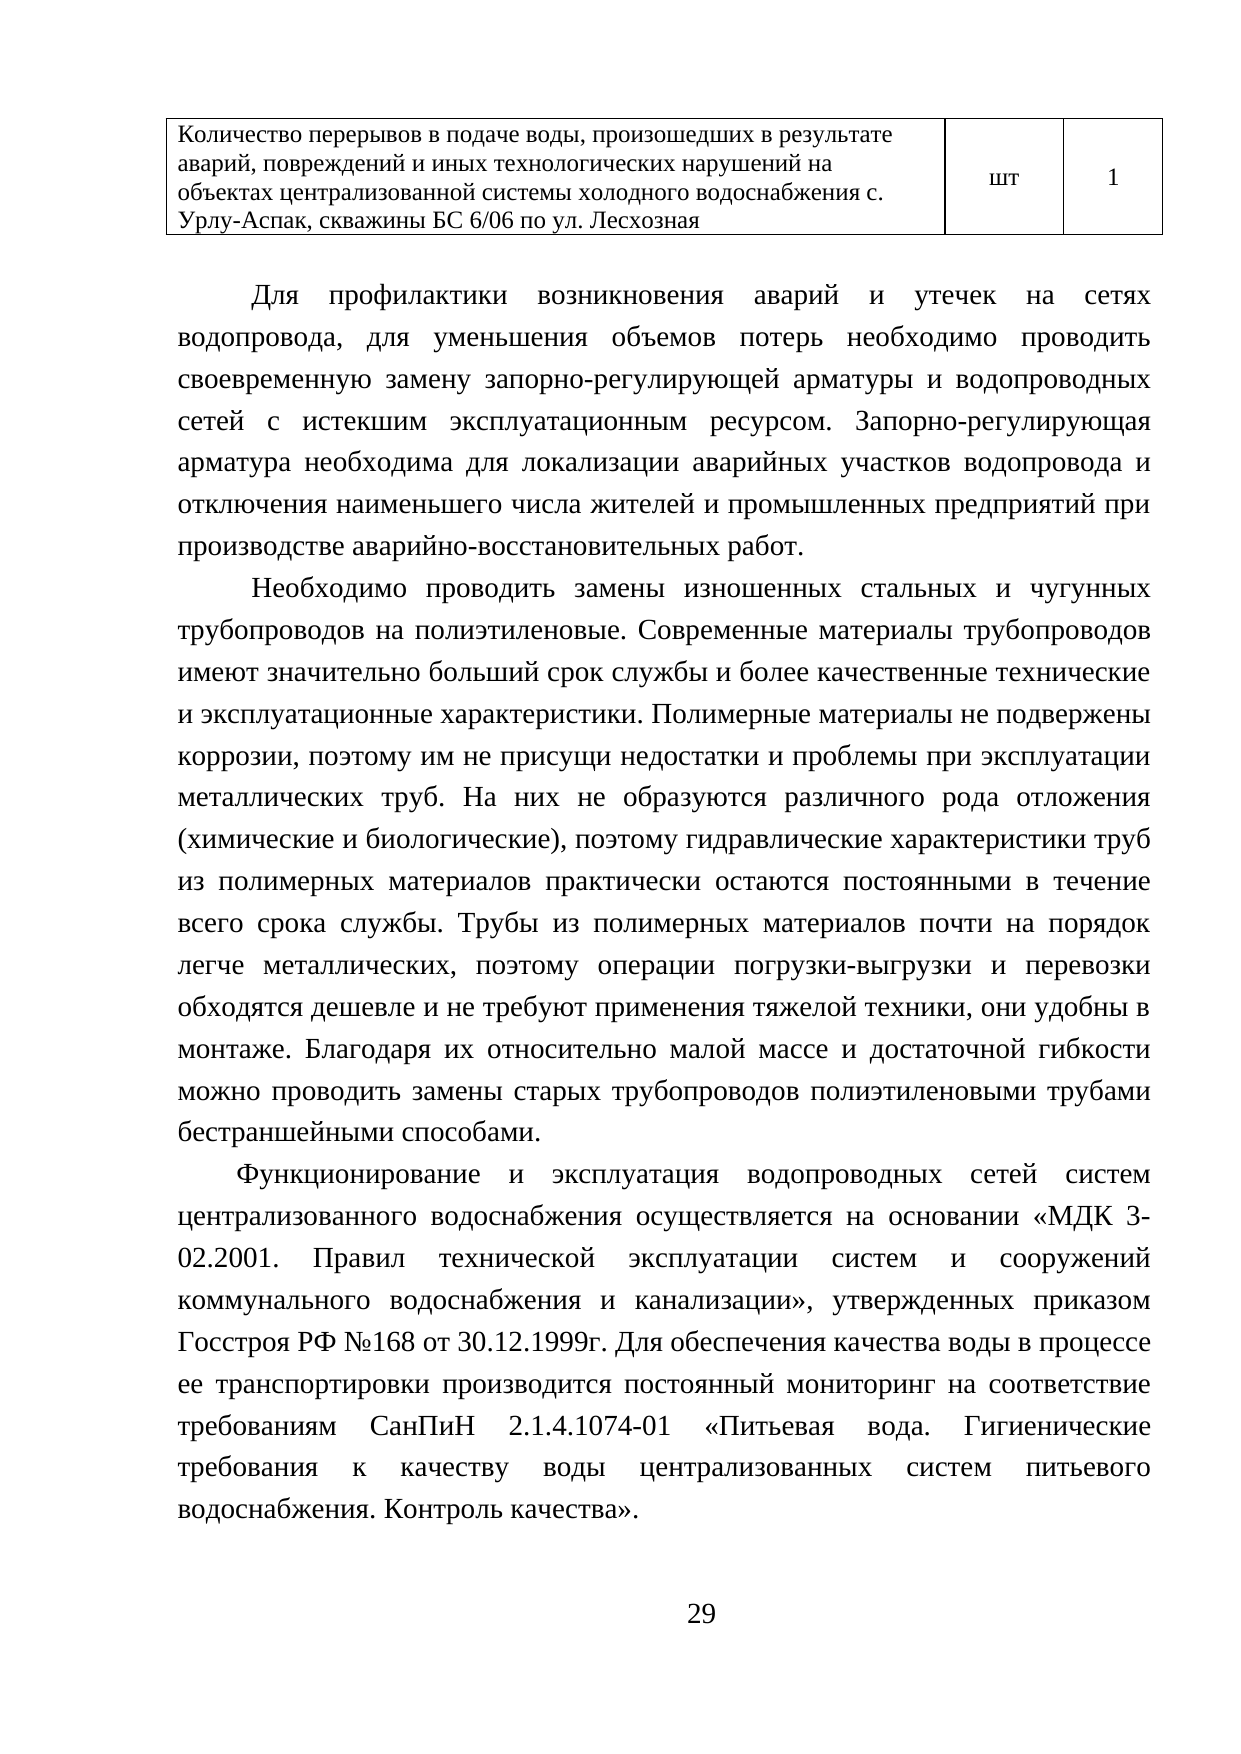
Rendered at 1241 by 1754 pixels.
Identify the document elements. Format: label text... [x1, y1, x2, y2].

table_cell 1 [1064, 119, 1162, 234]
table_cell шт [946, 119, 1063, 234]
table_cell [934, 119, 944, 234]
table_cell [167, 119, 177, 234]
text Для профилактики возникновения аварий и утечек на сетях водопровода, для уменьшения объемов потерь необходимо проводить своевременную замену запорно-регулирующей арматуры и водопроводных сетей с истекшим эксплуатационным ресурсом. Запорно-регулирующая арматура необходима для локализации аварийных участков водопровода и отключения наименьшего числа жителей и промышленных предприятий при производстве аварийно-восстановительных работ. [177, 277, 1152, 562]
text Необходимо проводить замены изношенных стальных и чугунных трубопроводов на полиэтиленовые. Современные материалы трубопроводов имеют значительно больший срок службы и более качественные технические и эксплуатационные характеристики. Полимерные материалы не подвержены коррозии, поэтому им не присущи недостатки и проблемы при эксплуатации металлических труб. На них не образуются различного рода отложения (химические и биологические), поэтому гидравлические характеристики труб из полимерных материалов практически остаются постоянными в течение всего срока службы. Трубы из полимерных материалов почти на порядок легче металлических, поэтому операции погрузки-выгрузки и перевозки обходятся дешевле и не требуют применения тяжелой техники, они удобны в монтаже. Благодаря их относительно малой массе и достаточной гибкости можно проводить замены старых трубопроводов полиэтиленовыми трубами бестраншейными способами. [177, 570, 1152, 1148]
text Функционирование и эксплуатация водопроводных сетей систем централизованного водоснабжения осуществляется на основании «МДК 3-02.2001. Правил технической эксплуатации систем и сооружений коммунального водоснабжения и канализации», утвержденных приказом Госстроя РФ №168 от 30.12.1999г. Для обеспечения качества воды в процессе ее транспортировки производится постоянный мониторинг на соответствие требованиям СанПиН 2.1.4.1074-01 «Питьевая вода. Гигиенические требования к качеству воды централизованных систем питьевого водоснабжения. Контроль качества». [177, 1156, 1152, 1525]
